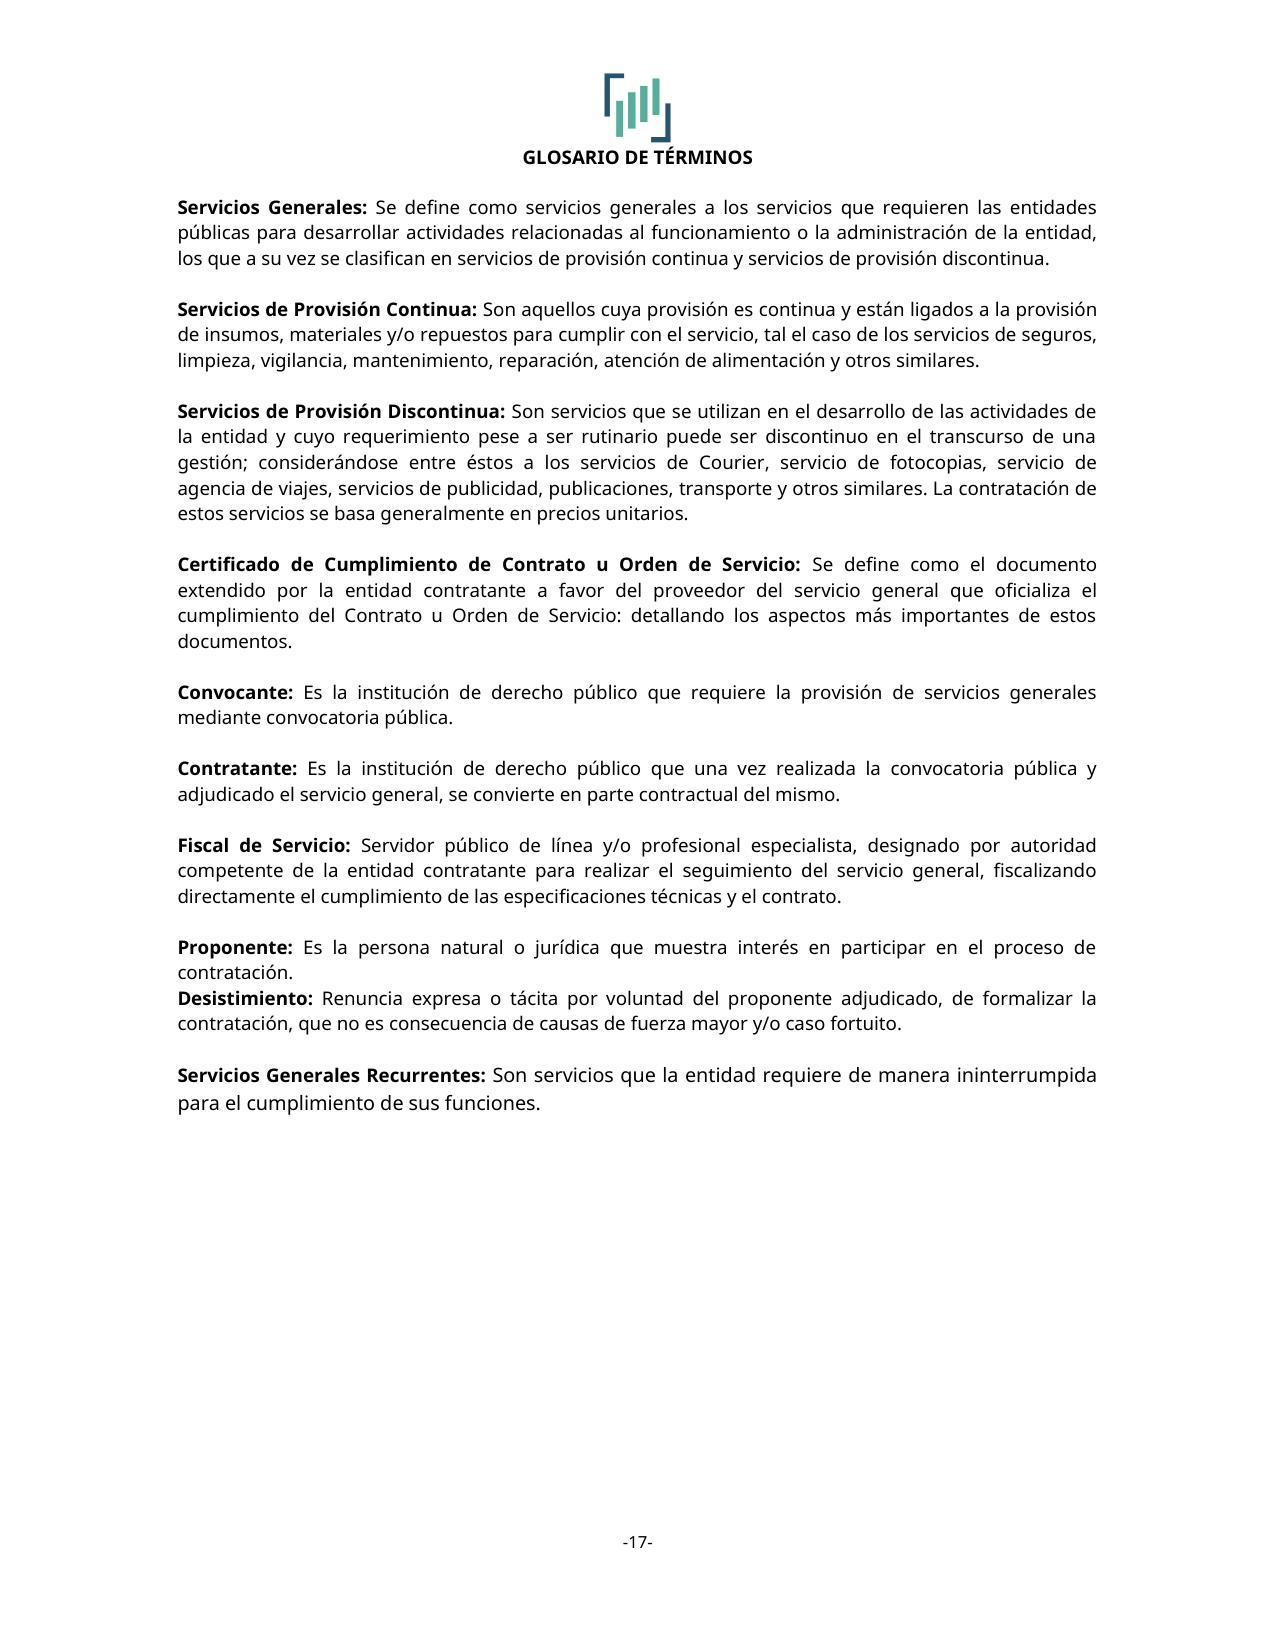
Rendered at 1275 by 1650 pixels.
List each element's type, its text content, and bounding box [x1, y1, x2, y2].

text Convocante: Es la institución de derecho público que requiere la provisión de servicios generales mediante convocatoria pública. [177, 679, 1098, 730]
text Servicios Generales: Se define como servicios generales a los servicios que requieren las entidades públicas para desarrollar actividades relacionadas al funcionamiento o la administración de la entidad, los que a su vez se clasifican en servicios de provisión continua y servicios de provisión discontinua. [177, 194, 1098, 271]
text Servicios Generales Recurrentes: Son servicios que la entidad requiere de manera ininterrumpida para el cumplimiento de sus funciones. [177, 1062, 1098, 1116]
text Servicios de Provisión Continua: Son aquellos cuya provisión es continua y están ligados a la provisión de insumos, materiales y/o repuestos para cumplir con el servicio, tal el caso de los servicios de seguros, limpieza, vigilancia, mantenimiento, reparación, atención de alimentación y otros similares. [177, 296, 1098, 373]
text Desistimiento: Renuncia expresa o tácita por voluntad del proponente adjudicado, de formalizar la contratación, que no es consecuencia de causas de fuerza mayor y/o caso fortuito. [177, 985, 1098, 1036]
text Proponente: Es la persona natural o jurídica que muestra interés en participar en el proceso de contratación. [177, 934, 1098, 985]
picture [598, 67, 677, 148]
text Fiscal de Servicio: Servidor público de línea y/o profesional especialista, designado por autoridad competente de la entidad contratante para realizar el seguimiento del servicio general, fiscalizando directamente el cumplimiento de las especificaciones técnicas y el contrato. [177, 832, 1098, 909]
text GLOSARIO DE TÉRMINOS [177, 148, 1098, 168]
text Contratante: Es la institución de derecho público que una vez realizada la convocatoria pública y adjudicado el servicio general, se convierte en parte contractual del mismo. [177, 756, 1098, 807]
text Certificado de Cumplimiento de Contrato u Orden de Servicio: Se define como el documento extendido por la entidad contratante a favor del proveedor del servicio general que oficializa el cumplimiento del Contrato u Orden de Servicio: detallando los aspectos más importantes de estos documentos. [177, 551, 1098, 653]
text Servicios de Provisión Discontinua: Son servicios que se utilizan en el desarrollo de las actividades de la entidad y cuyo requerimiento pese a ser rutinario puede ser discontinuo en el transcurso de una gestión; considerándose entre éstos a los servicios de Courier, servicio de fotocopias, servicio de agencia de viajes, servicios de publicidad, publicaciones, transporte y otros similares. La contratación de estos servicios se basa generalmente en precios unitarios. [177, 398, 1098, 526]
